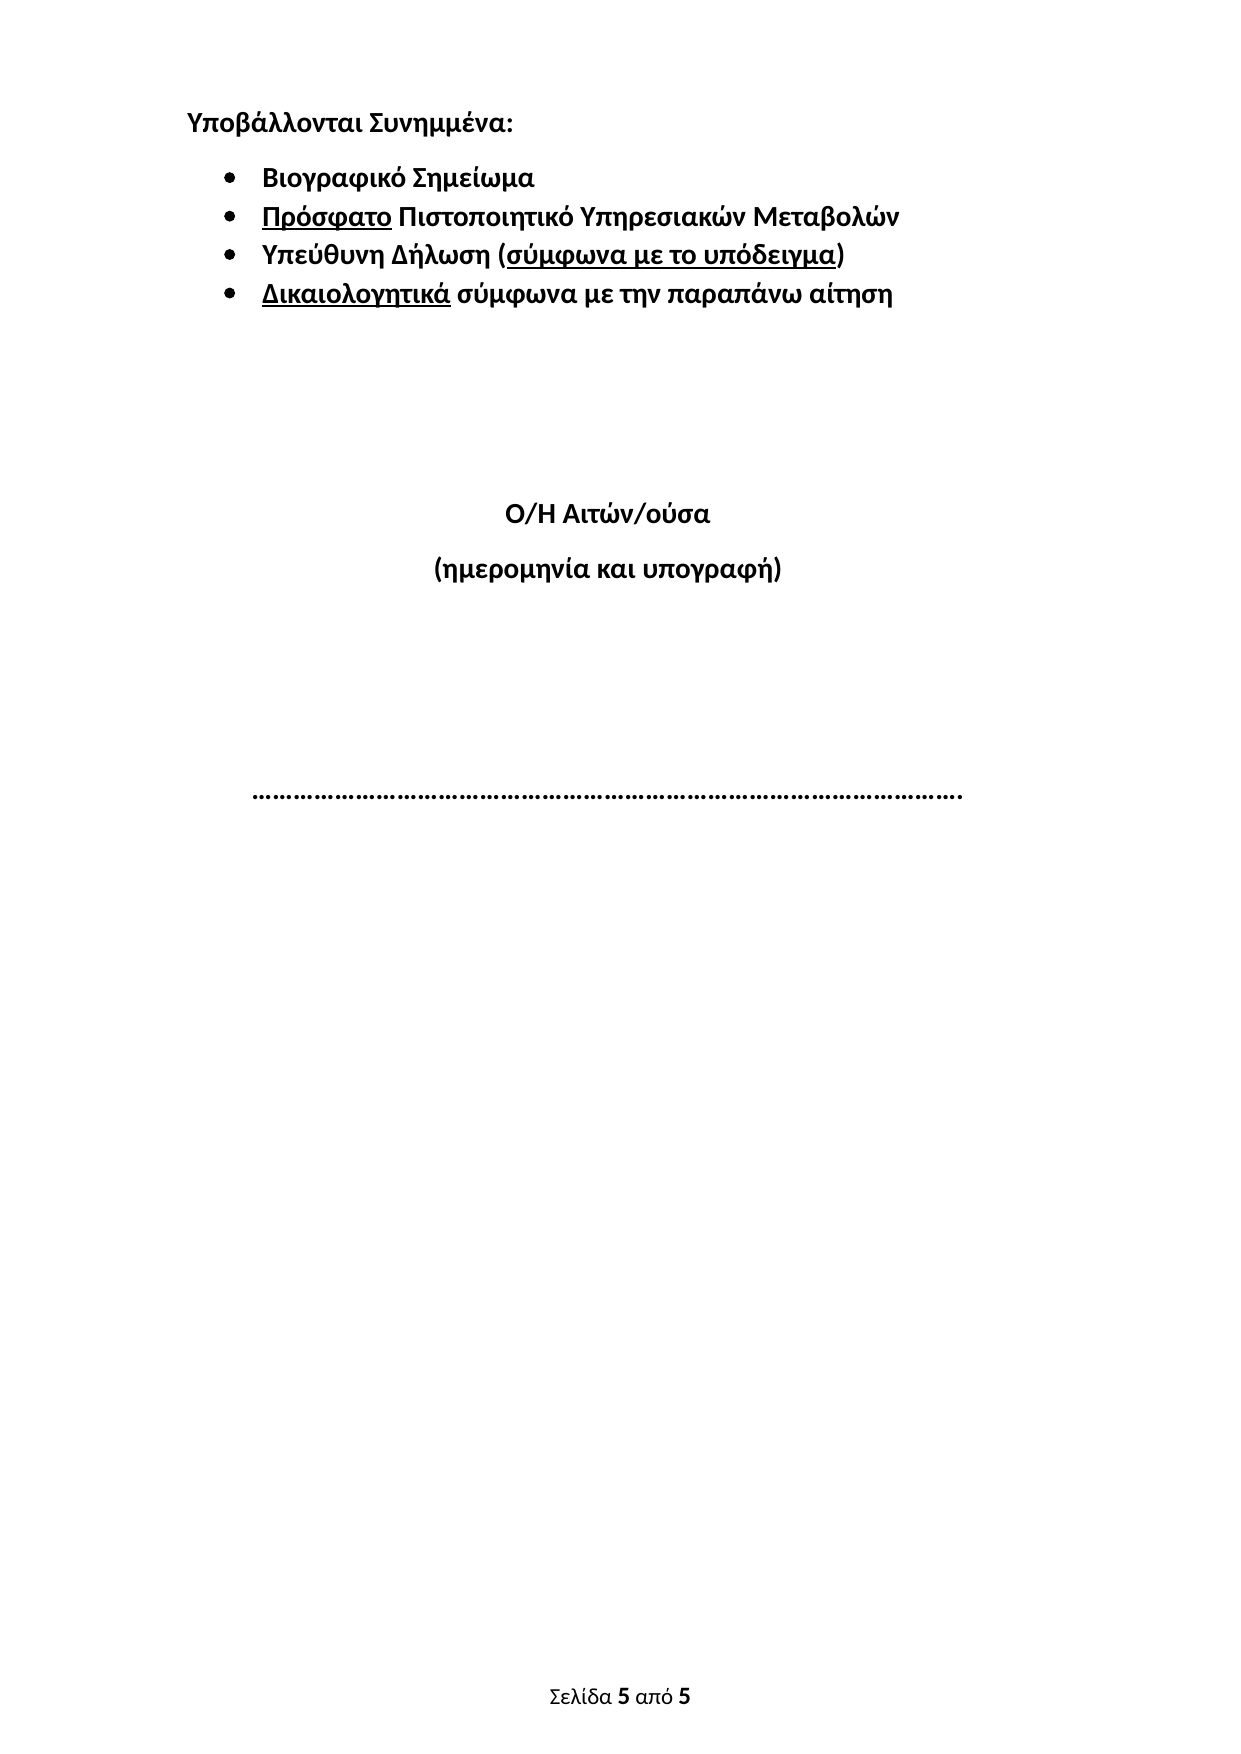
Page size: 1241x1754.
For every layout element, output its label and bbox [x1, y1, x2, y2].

table_cell [176, 104, 1040, 825]
